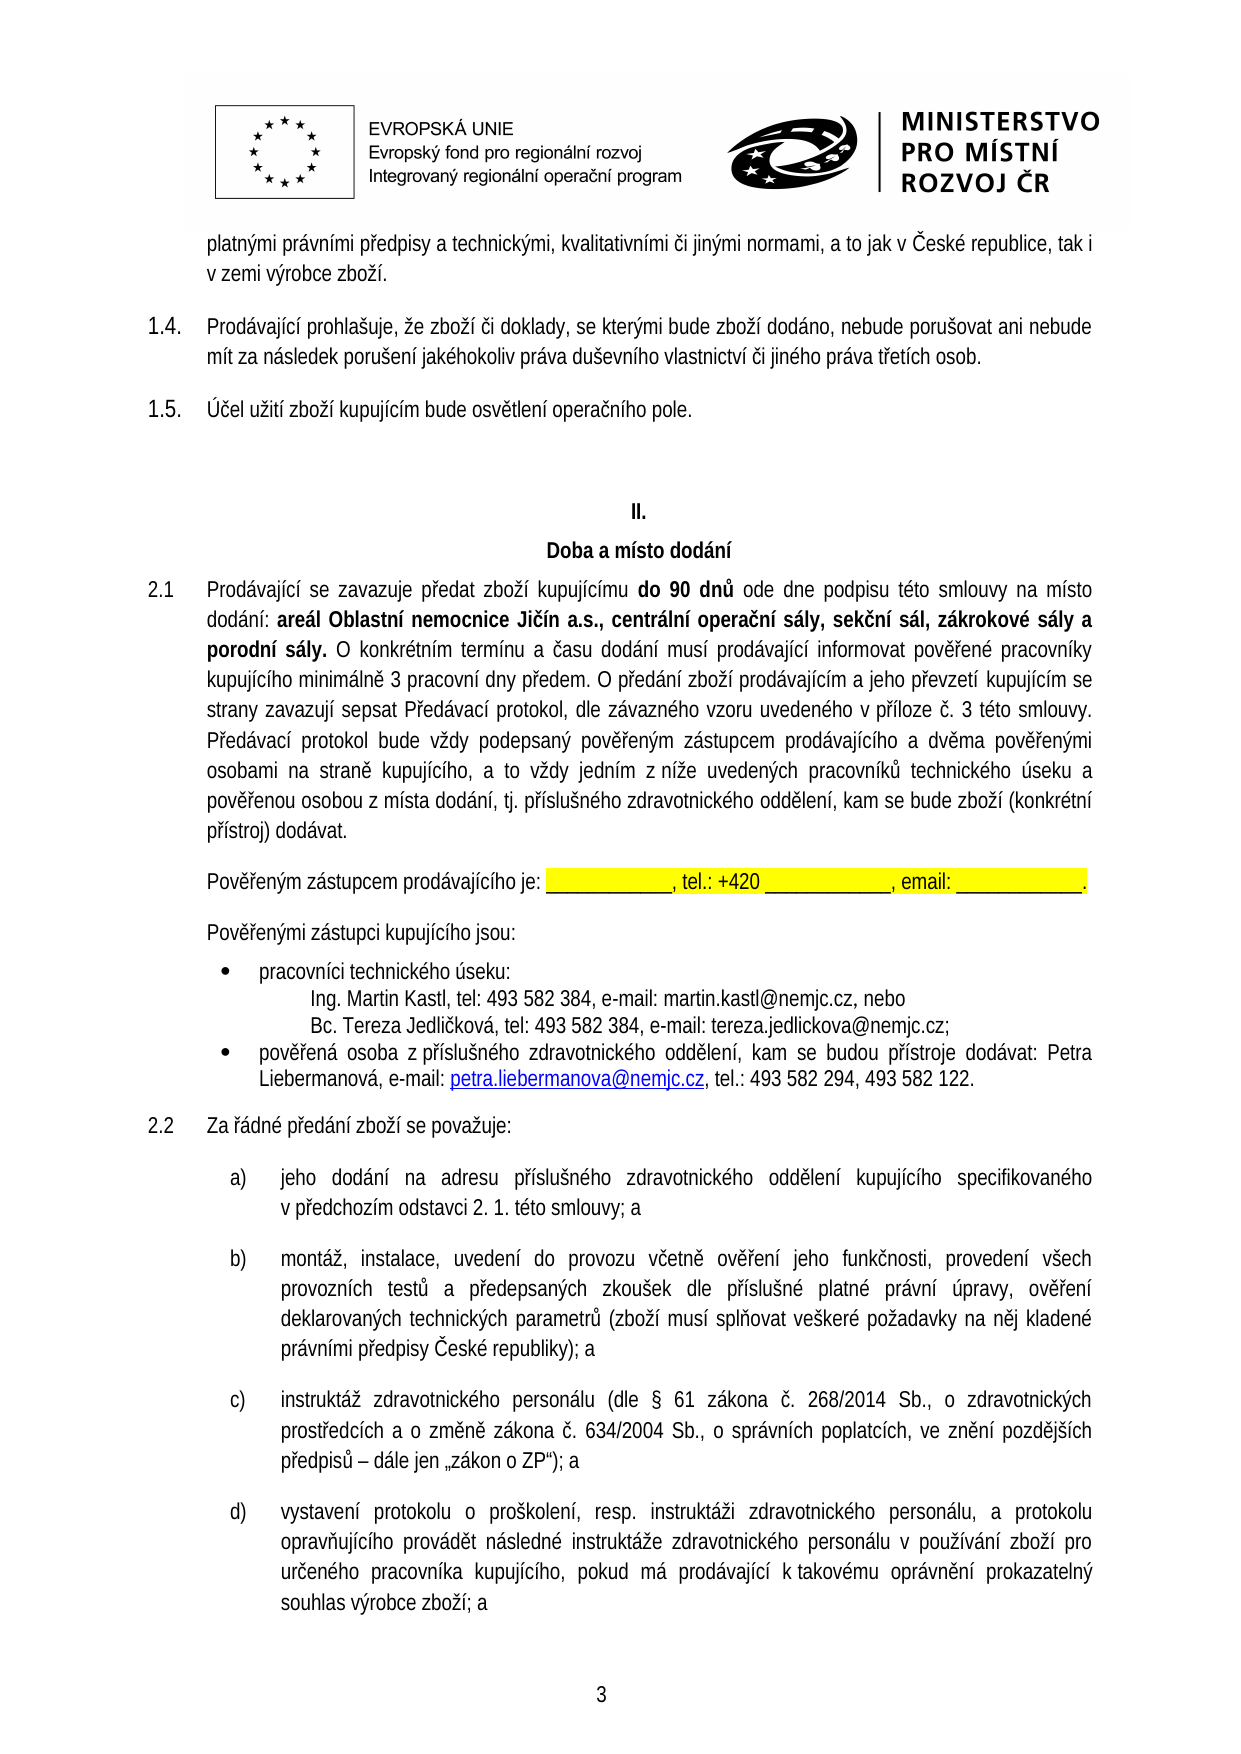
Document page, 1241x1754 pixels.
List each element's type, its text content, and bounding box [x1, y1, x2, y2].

list Za řádné předání zboží se považuje: [148, 1112, 1093, 1139]
text Pověřenými zástupci kupujícího jsou: [207, 919, 1093, 946]
list Bc. Tereza Jedličková, tel: 493 582 384, e-mail: tereza.jedlickova@nemjc.cz; [310, 1012, 1093, 1039]
list jeho dodání na adresu příslušného zdravotnického oddělení kupujícího specifikovaného v předchozím odstavci 2. 1. této smlouvy; a [230, 1163, 1093, 1220]
list Prodávající se zavazuje předat zboží kupujícímu do 90 dnů ode dne podpisu této smlouvy na místo dodání: areál Oblastní nemocnice Jičín a.s., centrální operační sály, sekční sál, zákrokové sály a porodní sály. O konkrétním termínu a času dodání musí prodávající informovat pověřené pracovníky kupujícího minimálně 3 pracovní dny předem. O předání zboží prodávajícím a jeho převzetí kupujícím se strany zavazují sepsat Předávací protokol, dle závazného vzoru uvedeného v příloze č. 3 této smlouvy. Předávací protokol bude vždy podepsaný pověřeným zástupcem prodávajícího a dvěma pověřenými osobami na straně kupujícího, a to vždy jedním z níže uvedených pracovníků technického úseku a pověřenou osobou z místa dodání, tj. příslušného zdravotnického oddělení, kam se bude zboží (konkrétní přístroj) dodávat. [148, 576, 1093, 843]
list instruktáž zdravotnického personálu (dle § 61 zákona č. 268/2014 Sb., o zdravotnických prostředcích a o změně zákona č. 634/2004 Sb., o správních poplatcích, ve znění pozdějších předpisů – dále jen „zákon o ZP“); a [230, 1386, 1093, 1473]
text Pověřeným zástupcem prodávajícího je: ____________, tel.: +420 ____________, email: ____________. [207, 868, 546, 894]
subtitle Doba a místo dodání [185, 537, 1093, 563]
list Účel užití zboží kupujícím bude osvětlení operačního pole. [148, 394, 1093, 423]
list pracovníci technického úseku: [221, 958, 1093, 984]
list montáž, instalace, uvedení do provozu včetně ověření jeho funkčnosti, provedení všech provozních testů a předepsaných zkoušek dle příslušné platné právní úpravy, ověření deklarovaných technických parametrů (zboží musí splňovat veškeré požadavky na něj kladené právními předpisy České republiky); a [230, 1245, 1093, 1362]
picture [184, 73, 1130, 230]
list pověřená osoba z příslušného zdravotnického oddělení, kam se budou přístroje dodávat: Petra Liebermanová, e-mail: petra.liebermanova@nemjc.cz, tel.: 493 582 294, 493 582 122. [221, 1039, 1093, 1092]
list vystavení protokolu o proškolení, resp. instruktáži zdravotnického personálu, a protokolu opravňujícího provádět následné instruktáže zdravotnického personálu v používání zboží pro určeného pracovníka kupujícího, pokud má prodávající k takovému oprávnění prokazatelný souhlas výrobce zboží; a [230, 1498, 1093, 1615]
list Prodávající prohlašuje, že zboží či doklady, se kterými bude zboží dodáno, nebude porušovat ani nebude mít za následek porušení jakéhokoliv práva duševního vlastnictví či jiného práva třetích osob. [148, 311, 1093, 370]
text II. [185, 498, 1093, 524]
list Ing. Martin Kastl, tel: 493 582 384, e-mail: martin.kastl@nemjc.cz, nebo [310, 984, 1093, 1012]
